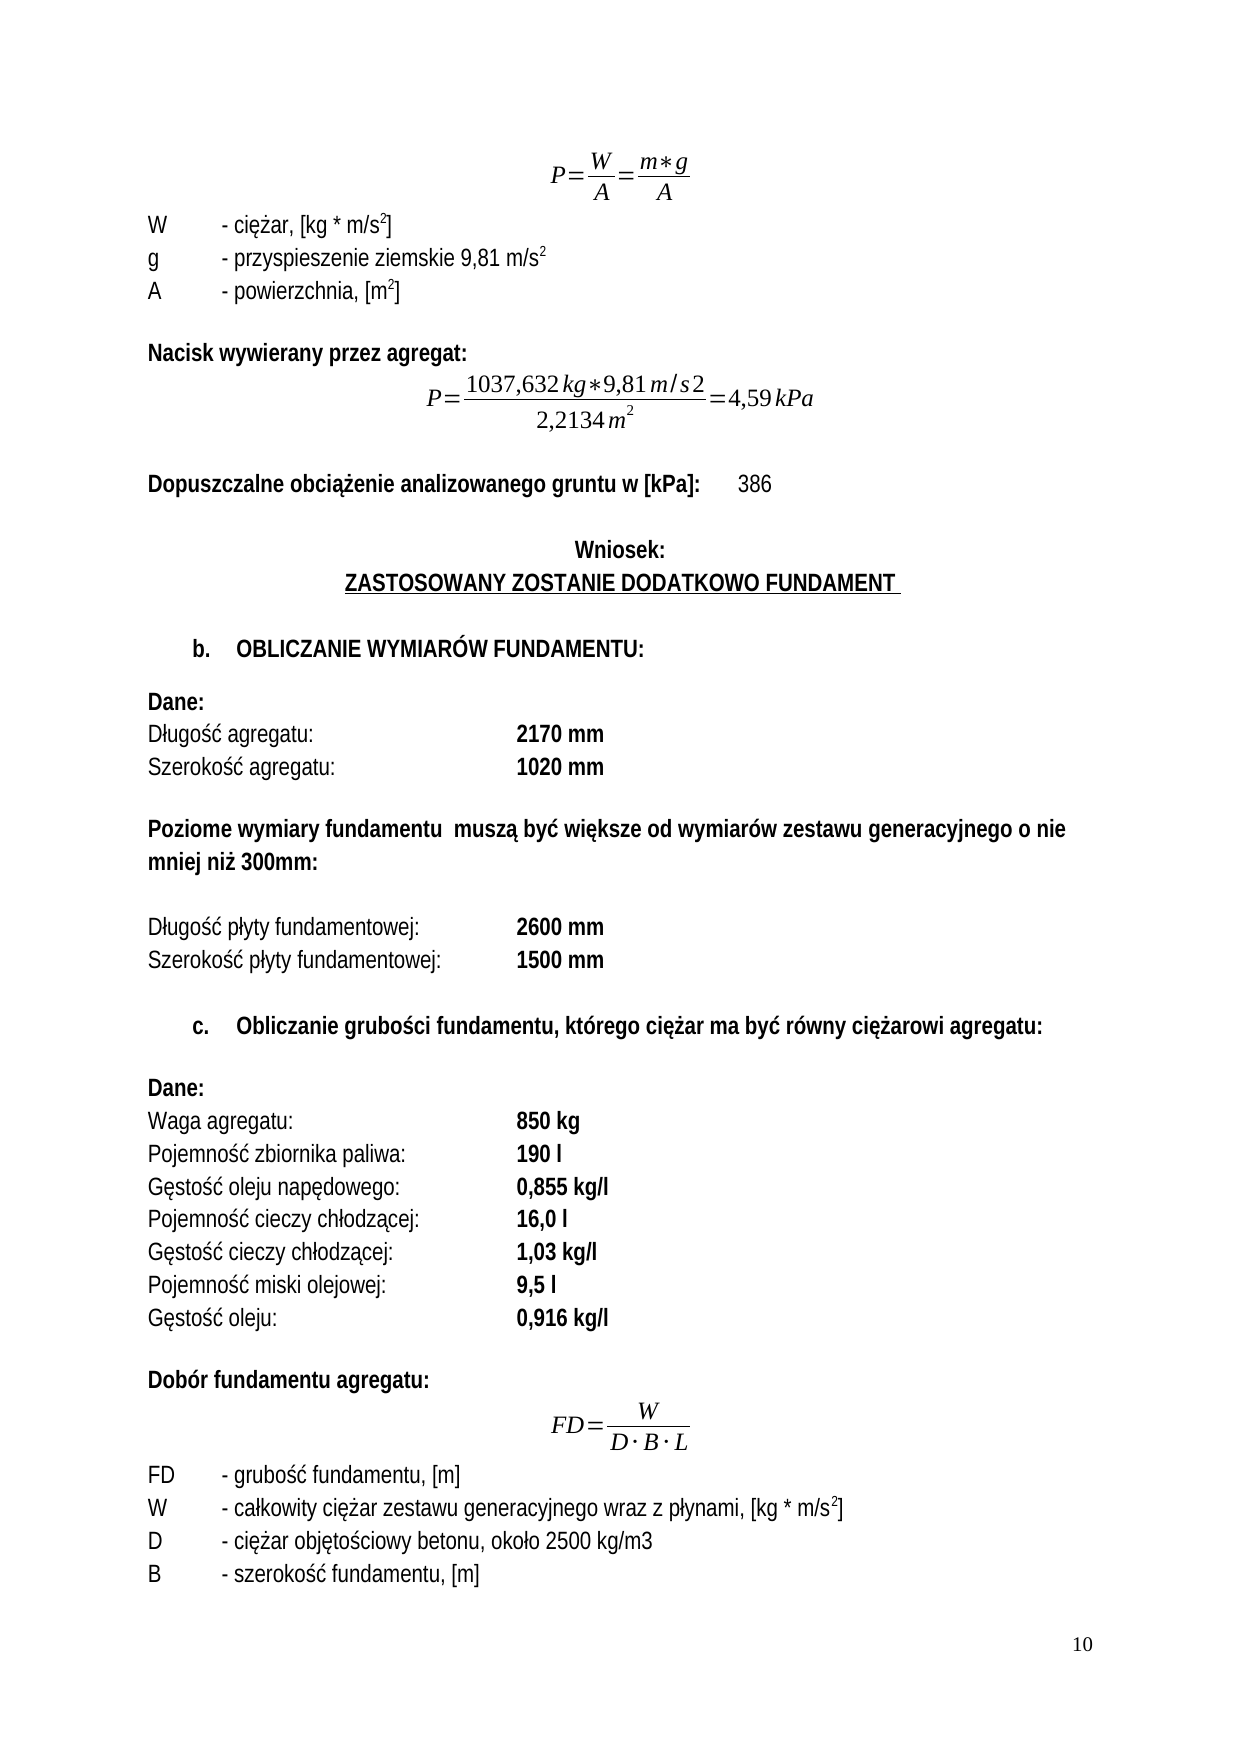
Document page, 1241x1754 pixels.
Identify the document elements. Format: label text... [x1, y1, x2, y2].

text Gęstość oleju: 0,916 kg/l [148, 1303, 1093, 1332]
text g - przyspieszenie ziemskie 9,81 m/s2 [148, 243, 1093, 272]
text A - powierzchnia, [m2] [148, 276, 1093, 304]
text Dopuszczalne obciążenie analizowanego gruntu w [kPa]: 386 [148, 469, 1093, 498]
text Dobór fundamentu agregatu: [148, 1365, 1093, 1393]
text ZASTOSOWANY ZOSTANIE DODATKOWO FUNDAMENT [148, 568, 1093, 597]
text Gęstość cieczy chłodzącej: 1,03 kg/l [148, 1237, 1093, 1266]
text FD - grubość fundamentu, [m] [148, 1460, 1093, 1489]
text Gęstość oleju napędowego: 0,855 kg/l [148, 1171, 1093, 1200]
text Szerokość agregatu: 1020 mm [148, 752, 1093, 781]
text B - szerokość fundamentu, [m] [148, 1559, 1093, 1587]
subtitle Obliczanie grubości fundamentu, którego ciężar ma być równy ciężarowi agregatu: [192, 1011, 1093, 1040]
subtitle OBLICZANIE WYMIARÓW FUNDAMENTU: [192, 634, 1093, 663]
text Pojemność miski olejowej: 9,5 l [148, 1270, 1093, 1299]
text Dane: Waga agregatu: 850 kg [148, 1073, 1093, 1134]
text Szerokość płyty fundamentowej: 1500 mm [148, 945, 1093, 974]
text D - ciężar objętościowy betonu, około 2500 kg/m3 [148, 1526, 1093, 1554]
text Wniosek: [148, 535, 1093, 564]
text W - ciężar, [kg * m/s2] [148, 210, 1093, 239]
text Pojemność zbiornika paliwa: 190 l [148, 1138, 1093, 1167]
text W - całkowity ciężar zestawu generacyjnego wraz z płynami, [kg * m/s2] [148, 1493, 1093, 1522]
text Nacisk wywierany przez agregat: [148, 337, 1093, 366]
text Długość płyty fundamentowej: 2600 mm [148, 912, 1093, 941]
text Poziome wymiary fundamentu muszą być większe od wymiarów zestawu generacyjnego o nie mniej niż 300mm: [148, 814, 1093, 875]
text Dane: Długość agregatu: 2170 mm [148, 687, 1093, 748]
text Pojemność cieczy chłodzącej: 16,0 l [148, 1204, 1093, 1233]
